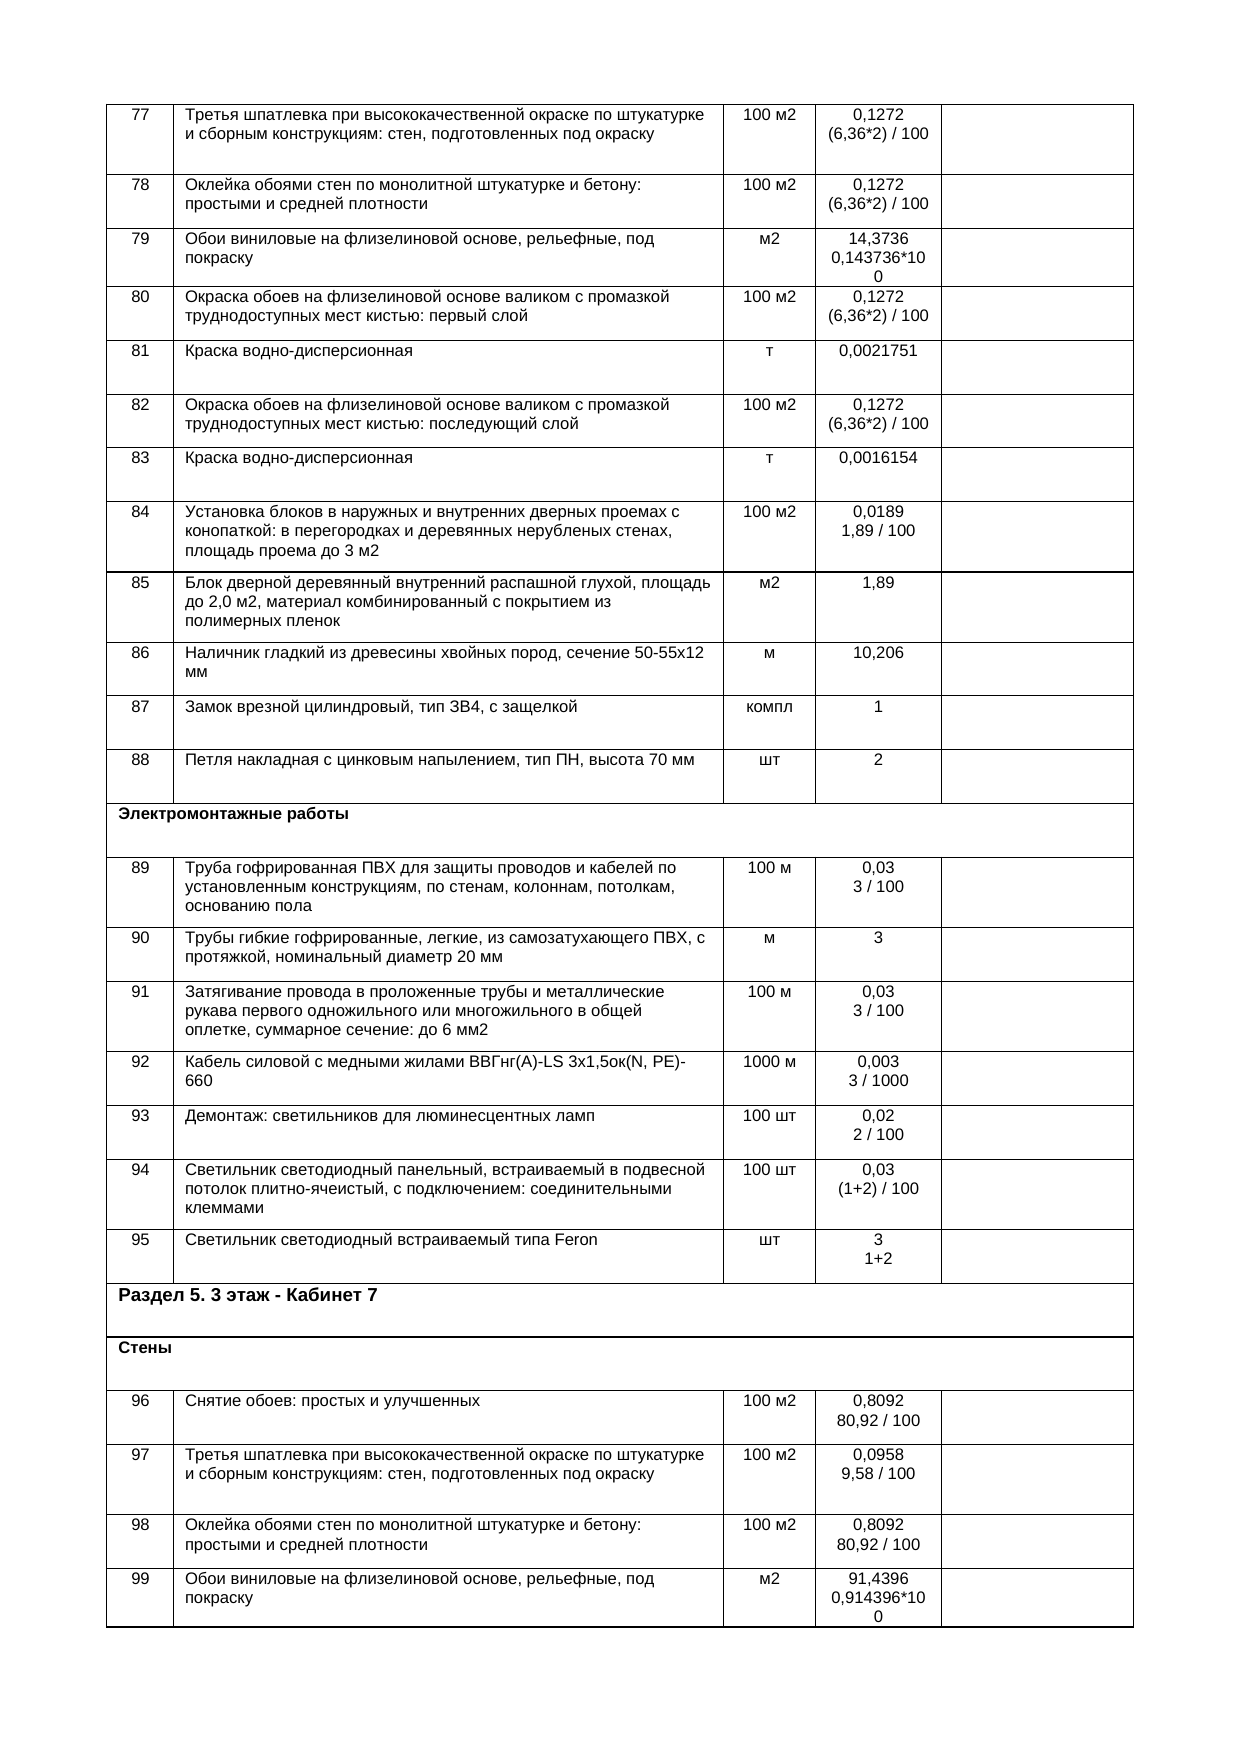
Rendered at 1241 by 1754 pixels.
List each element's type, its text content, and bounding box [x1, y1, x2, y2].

table_cell Раздел 5. 3 этаж - Кабинет 7 [107, 1284, 1133, 1336]
table_cell [942, 1515, 1133, 1568]
table_cell 2 [816, 750, 941, 803]
table_cell [942, 1160, 1133, 1229]
table_cell Петля накладная с цинковым напылением, тип ПН, высота 70 мм [174, 750, 723, 803]
table_cell [942, 858, 1133, 927]
table_cell 98 [107, 1515, 173, 1568]
table_cell 0,1272 (6,36*2) / 100 [816, 105, 941, 174]
table_cell 0,03 3 / 100 [816, 982, 941, 1051]
table_cell [942, 341, 1133, 393]
table_cell [942, 750, 1133, 803]
table_cell 83 [107, 448, 173, 501]
table_cell м2 [724, 573, 815, 642]
table_cell 95 [107, 1230, 173, 1283]
table_cell м [724, 643, 815, 695]
table_cell Замок врезной цилиндровый, тип ЗВ4, с защелкой [174, 696, 723, 749]
table_cell 100 м [724, 982, 815, 1051]
table_cell 1 [816, 696, 941, 749]
table_cell 100 м2 [724, 502, 815, 571]
table_cell 100 шт [724, 1160, 815, 1229]
table_cell 88 [107, 750, 173, 803]
table_cell 93 [107, 1106, 173, 1158]
table_cell 85 [107, 573, 173, 642]
table_cell 91 [107, 982, 173, 1051]
table_cell 100 м2 [724, 175, 815, 227]
table_cell 0,03 3 / 100 [816, 858, 941, 927]
table_cell 0,8092 80,92 / 100 [816, 1391, 941, 1444]
table_cell 100 м2 [724, 1391, 815, 1444]
table_cell м2 [724, 1569, 815, 1626]
table_cell Демонтаж: светильников для люминесцентных ламп [174, 1106, 723, 1158]
table_cell шт [724, 1230, 815, 1283]
table_cell Стены [107, 1338, 1133, 1390]
table_cell 94 [107, 1160, 173, 1229]
table_cell Третья шпатлевка при высококачественной окраске по штукатурке и сборным конструкциям: стен, подготовленных под окраску [174, 105, 723, 174]
table_cell 0,02 2 / 100 [816, 1106, 941, 1158]
table_cell 0,0958 9,58 / 100 [816, 1445, 941, 1514]
table_cell Обои виниловые на флизелиновой основе, рельефные, под покраску [174, 1569, 723, 1626]
table_cell [942, 696, 1133, 749]
table_cell 80 [107, 287, 173, 340]
table_cell [942, 982, 1133, 1051]
table_cell 100 м2 [724, 1445, 815, 1514]
table_cell Кабель силовой с медными жилами ВВГнг(A)-LS 3х1,5ок(N, PE)-660 [174, 1052, 723, 1105]
table_cell 0,8092 80,92 / 100 [816, 1515, 941, 1568]
table_cell Обои виниловые на флизелиновой основе, рельефные, под покраску [174, 229, 723, 286]
table_cell 3 1+2 [816, 1230, 941, 1283]
table_cell Оклейка обоями стен по монолитной штукатурке и бетону: простыми и средней плотности [174, 175, 723, 227]
table_cell [942, 502, 1133, 571]
table_cell 79 [107, 229, 173, 286]
table_cell [942, 395, 1133, 447]
table_cell Третья шпатлевка при высококачественной окраске по штукатурке и сборным конструкциям: стен, подготовленных под окраску [174, 1445, 723, 1514]
table_cell [942, 1445, 1133, 1514]
table_cell [942, 928, 1133, 981]
table_cell 91,4396 0,914396*100 [816, 1569, 941, 1626]
table_cell м2 [724, 229, 815, 286]
table_cell 0,003 3 / 1000 [816, 1052, 941, 1105]
table_cell [942, 573, 1133, 642]
table_cell Окраска обоев на флизелиновой основе валиком с промазкой труднодоступных мест кистью: первый слой [174, 287, 723, 340]
table_cell 97 [107, 1445, 173, 1514]
table_cell Блок дверной деревянный внутренний распашной глухой, площадь до 2,0 м2, материал комбинированный с покрытием из полимерных пленок [174, 573, 723, 642]
table_cell 3 [816, 928, 941, 981]
table_cell Установка блоков в наружных и внутренних дверных проемах с конопаткой: в перегородках и деревянных нерубленых стенах, площадь проема до 3 м2 [174, 502, 723, 571]
table_cell 1,89 [816, 573, 941, 642]
table_cell Затягивание провода в проложенные трубы и металлические рукава первого одножильного или многожильного в общей оплетке, суммарное сечение: до 6 мм2 [174, 982, 723, 1051]
table_cell Снятие обоев: простых и улучшенных [174, 1391, 723, 1444]
table_cell 14,3736 0,143736*100 [816, 229, 941, 286]
table_cell т [724, 448, 815, 501]
table_cell 100 м2 [724, 105, 815, 174]
table_cell 86 [107, 643, 173, 695]
table_cell Наличник гладкий из древесины хвойных пород, сечение 50-55х12 мм [174, 643, 723, 695]
table_cell Светильник светодиодный панельный, встраиваемый в подвесной потолок плитно-ячеистый, с подключением: соединительными клеммами [174, 1160, 723, 1229]
table_cell компл [724, 696, 815, 749]
table_cell м [724, 928, 815, 981]
table_cell т [724, 341, 815, 393]
table_cell 77 [107, 105, 173, 174]
table_cell 99 [107, 1569, 173, 1626]
table_cell 89 [107, 858, 173, 927]
table_cell [942, 1569, 1133, 1626]
table_cell 100 шт [724, 1106, 815, 1158]
table_cell Труба гофрированная ПВХ для защиты проводов и кабелей по установленным конструкциям, по стенам, колоннам, потолкам, основанию пола [174, 858, 723, 927]
table_cell Трубы гибкие гофрированные, легкие, из самозатухающего ПВХ, с протяжкой, номинальный диаметр 20 мм [174, 928, 723, 981]
table_cell 90 [107, 928, 173, 981]
table_cell 100 м [724, 858, 815, 927]
table_cell 0,03 (1+2) / 100 [816, 1160, 941, 1229]
table_cell Краска водно-дисперсионная [174, 448, 723, 501]
table_cell 87 [107, 696, 173, 749]
table_cell Окраска обоев на флизелиновой основе валиком с промазкой труднодоступных мест кистью: последующий слой [174, 395, 723, 447]
table_cell 100 м2 [724, 1515, 815, 1568]
table_cell [942, 643, 1133, 695]
table_cell [942, 448, 1133, 501]
table_cell 84 [107, 502, 173, 571]
table_cell 81 [107, 341, 173, 393]
table_cell [942, 1052, 1133, 1105]
table_cell [942, 287, 1133, 340]
table_cell Оклейка обоями стен по монолитной штукатурке и бетону: простыми и средней плотности [174, 1515, 723, 1568]
table_cell 0,1272 (6,36*2) / 100 [816, 175, 941, 227]
table_cell 0,1272 (6,36*2) / 100 [816, 395, 941, 447]
table_cell 0,0016154 [816, 448, 941, 501]
table_cell [942, 1106, 1133, 1158]
table_cell [942, 1391, 1133, 1444]
table_cell 96 [107, 1391, 173, 1444]
table_cell 92 [107, 1052, 173, 1105]
table_cell [942, 1230, 1133, 1283]
table_cell 78 [107, 175, 173, 227]
table_cell 0,0189 1,89 / 100 [816, 502, 941, 571]
table_cell 0,0021751 [816, 341, 941, 393]
table_cell 0,1272 (6,36*2) / 100 [816, 287, 941, 340]
table_cell [942, 105, 1133, 174]
table_cell 100 м2 [724, 287, 815, 340]
table_cell 10,206 [816, 643, 941, 695]
table_cell [942, 175, 1133, 227]
table_cell 1000 м [724, 1052, 815, 1105]
table_cell Светильник светодиодный встраиваемый типа Feron [174, 1230, 723, 1283]
table_cell 82 [107, 395, 173, 447]
table_cell [942, 229, 1133, 286]
table_cell шт [724, 750, 815, 803]
table_cell 100 м2 [724, 395, 815, 447]
table_cell Электромонтажные работы [107, 804, 1133, 857]
table_cell Краска водно-дисперсионная [174, 341, 723, 393]
